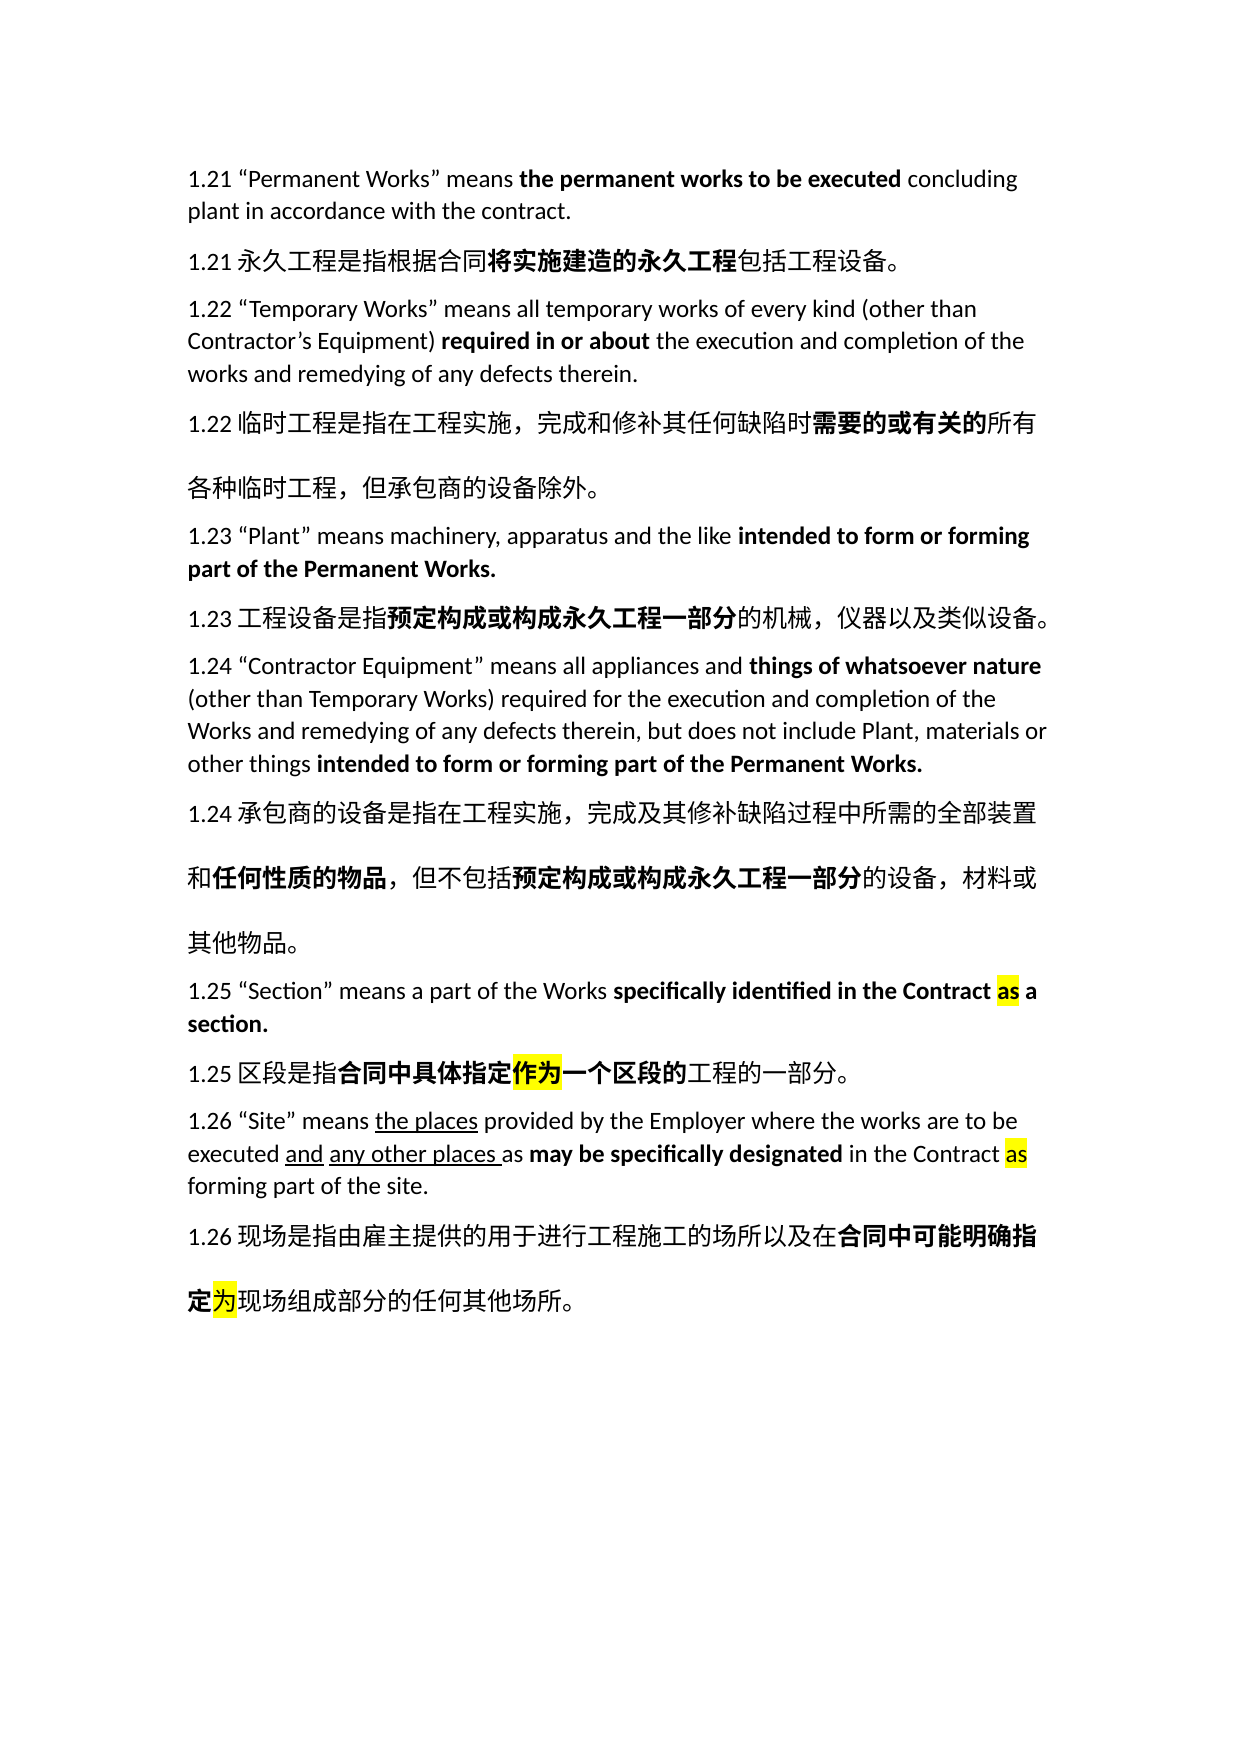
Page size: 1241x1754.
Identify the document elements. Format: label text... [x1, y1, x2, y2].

text 1.25 “Section” means a part of the Works specifically identified in the Contract as a section. [187, 974, 1053, 1039]
text 1.26 现场是指由雇主提供的用于进行工程施工的场所以及在合同中可能明确指定为现场组成部分的任何其他场所。 [187, 1202, 1053, 1332]
text 1.24 “Contractor Equipment” means all appliances and things of whatsoever nature (other than Temporary Works) required for the execution and completion of the Works and remedying of any defects therein, but does not include Plant, materials or other things intended to form or forming part of the Permanent Works. [187, 649, 1053, 779]
text 1.24 承包商的设备是指在工程实施，完成及其修补缺陷过程中所需的全部装置和任何性质的物品，但不包括预定构成或构成永久工程一部分的设备，材料或其他物品。 [187, 779, 1053, 974]
text 1.22 “Temporary Works” means all temporary works of every kind (other than Contractor’s Equipment) required in or about the execution and completion of the works and remedying of any defects therein. [187, 292, 1053, 389]
text 1.22 临时工程是指在工程实施，完成和修补其任何缺陷时需要的或有关的所有各种临时工程，但承包商的设备除外。 [187, 389, 1053, 519]
text 1.21 永久工程是指根据合同将实施建造的永久工程包括工程设备。 [187, 227, 1053, 292]
text 1.21 “Permanent Works” means the permanent works to be executed concluding plant in accordance with the contract. [187, 162, 1053, 227]
text 1.26 “Site” means the places provided by the Employer where the works are to be executed and any other places as may be specifically designated in the Contract as forming part of the site. [187, 1104, 1053, 1202]
text 1.25 区段是指合同中具体指定作为一个区段的工程的一部分。 [187, 1039, 1053, 1104]
text 1.23 工程设备是指预定构成或构成永久工程一部分的机械，仪器以及类似设备。 [187, 584, 1053, 649]
text 1.23 “Plant” means machinery, apparatus and the like intended to form or forming part of the Permanent Works. [187, 519, 1053, 584]
